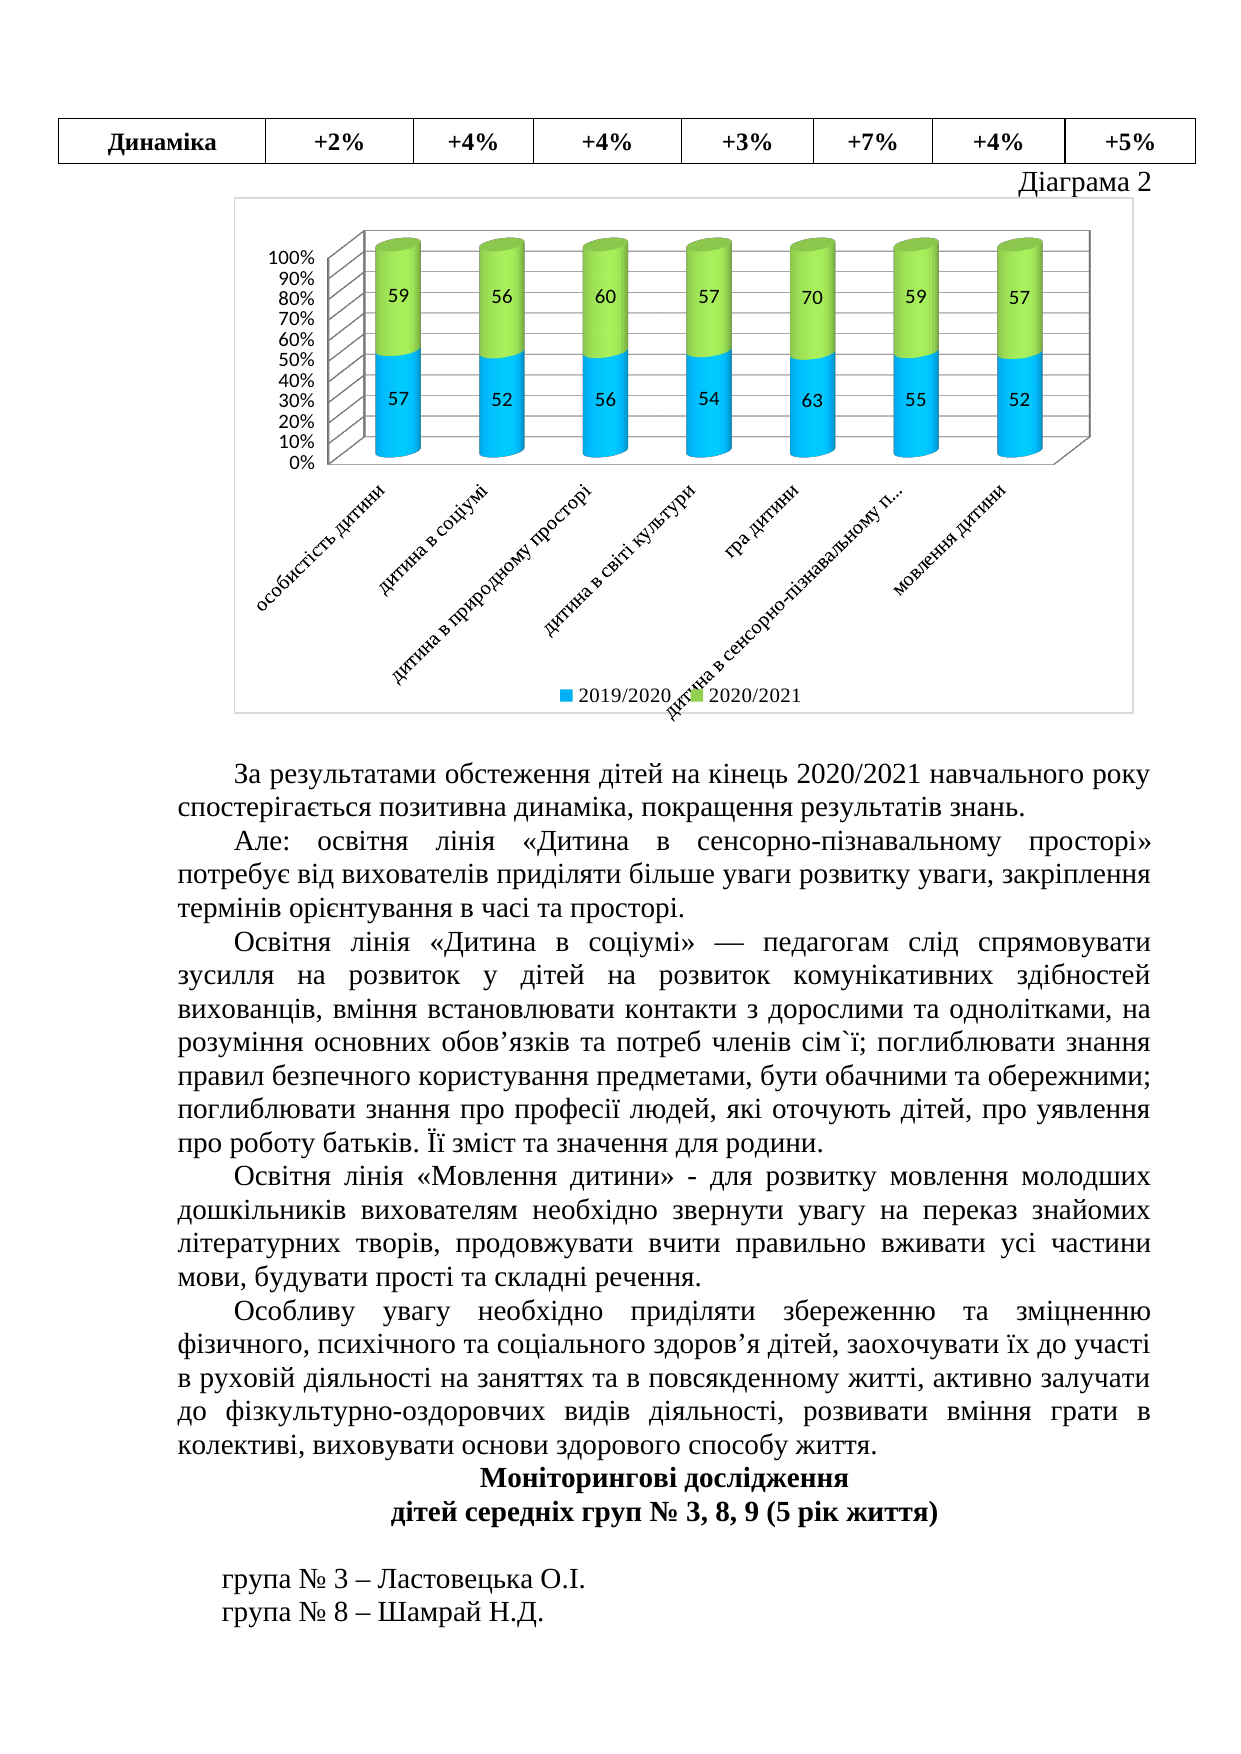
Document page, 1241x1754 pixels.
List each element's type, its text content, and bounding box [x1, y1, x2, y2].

table_cell +3% [682, 119, 813, 163]
text Особливу увагу необхідно приділяти збереженню та зміцненню фізичного, психічного та соціального здоров’я дітей, заохочувати їх до участі в руховій діяльності на заняттях та в повсякденному житті, активно залучати до фізкультурно-оздоровчих видів діяльності, розвивати вміння грати в колективі, виховувати основи здорового способу життя. [177, 1293, 1152, 1460]
table_cell +4% [534, 119, 681, 163]
table_cell +4% [933, 119, 1064, 163]
table_cell Динаміка [59, 119, 265, 163]
text За результатами обстеження дітей на кінець 2020/2021 навчального року спостерігається позитивна динаміка, покращення результатів знань. [177, 756, 1152, 823]
text Діаграма 2 [177, 164, 1152, 197]
text група № 8 – Шамрай Н.Д. [177, 1594, 1152, 1628]
table_cell +5% [1066, 119, 1195, 163]
text Моніторингові дослідження [177, 1460, 1152, 1494]
text група № 3 – Ластовецька О.І. [177, 1561, 1152, 1594]
table_cell +2% [266, 119, 413, 163]
text Освітня лінія «Мовлення дитини» - для розвитку мовлення молодших дошкільників вихователям необхідно звернути увагу на переказ знайомих літературних творів, продовжувати вчити правильно вживати усі частини мови, будувати прості та складні речення. [177, 1158, 1152, 1293]
table_cell +7% [814, 119, 932, 163]
text дітей середніх груп № 3, 8, 9 (5 рік життя) [177, 1494, 1152, 1527]
text Освітня лінія «Дитина в соціумі» — педагогам слід спрямовувати зусилля на розвиток у дітей на розвиток комунікативних здібностей вихованців, вміння встановлювати контакти з дорослими та однолітками, на розуміння основних обов’язків та потреб членів сім`ї; поглиблювати знання правил безпечного користування предметами, бути обачними та обережними; поглиблювати знання про професії людей, які оточують дітей, про уявлення про роботу батьків. Її зміст та значення для родини. [177, 924, 1152, 1158]
table_cell +4% [414, 119, 533, 163]
text Але: освітня лінія «Дитина в сенсорно-пізнавальному просторі» потребує від вихователів приділяти більше уваги розвитку уваги, закріплення термінів орієнтування в часі та просторі. [177, 823, 1152, 924]
